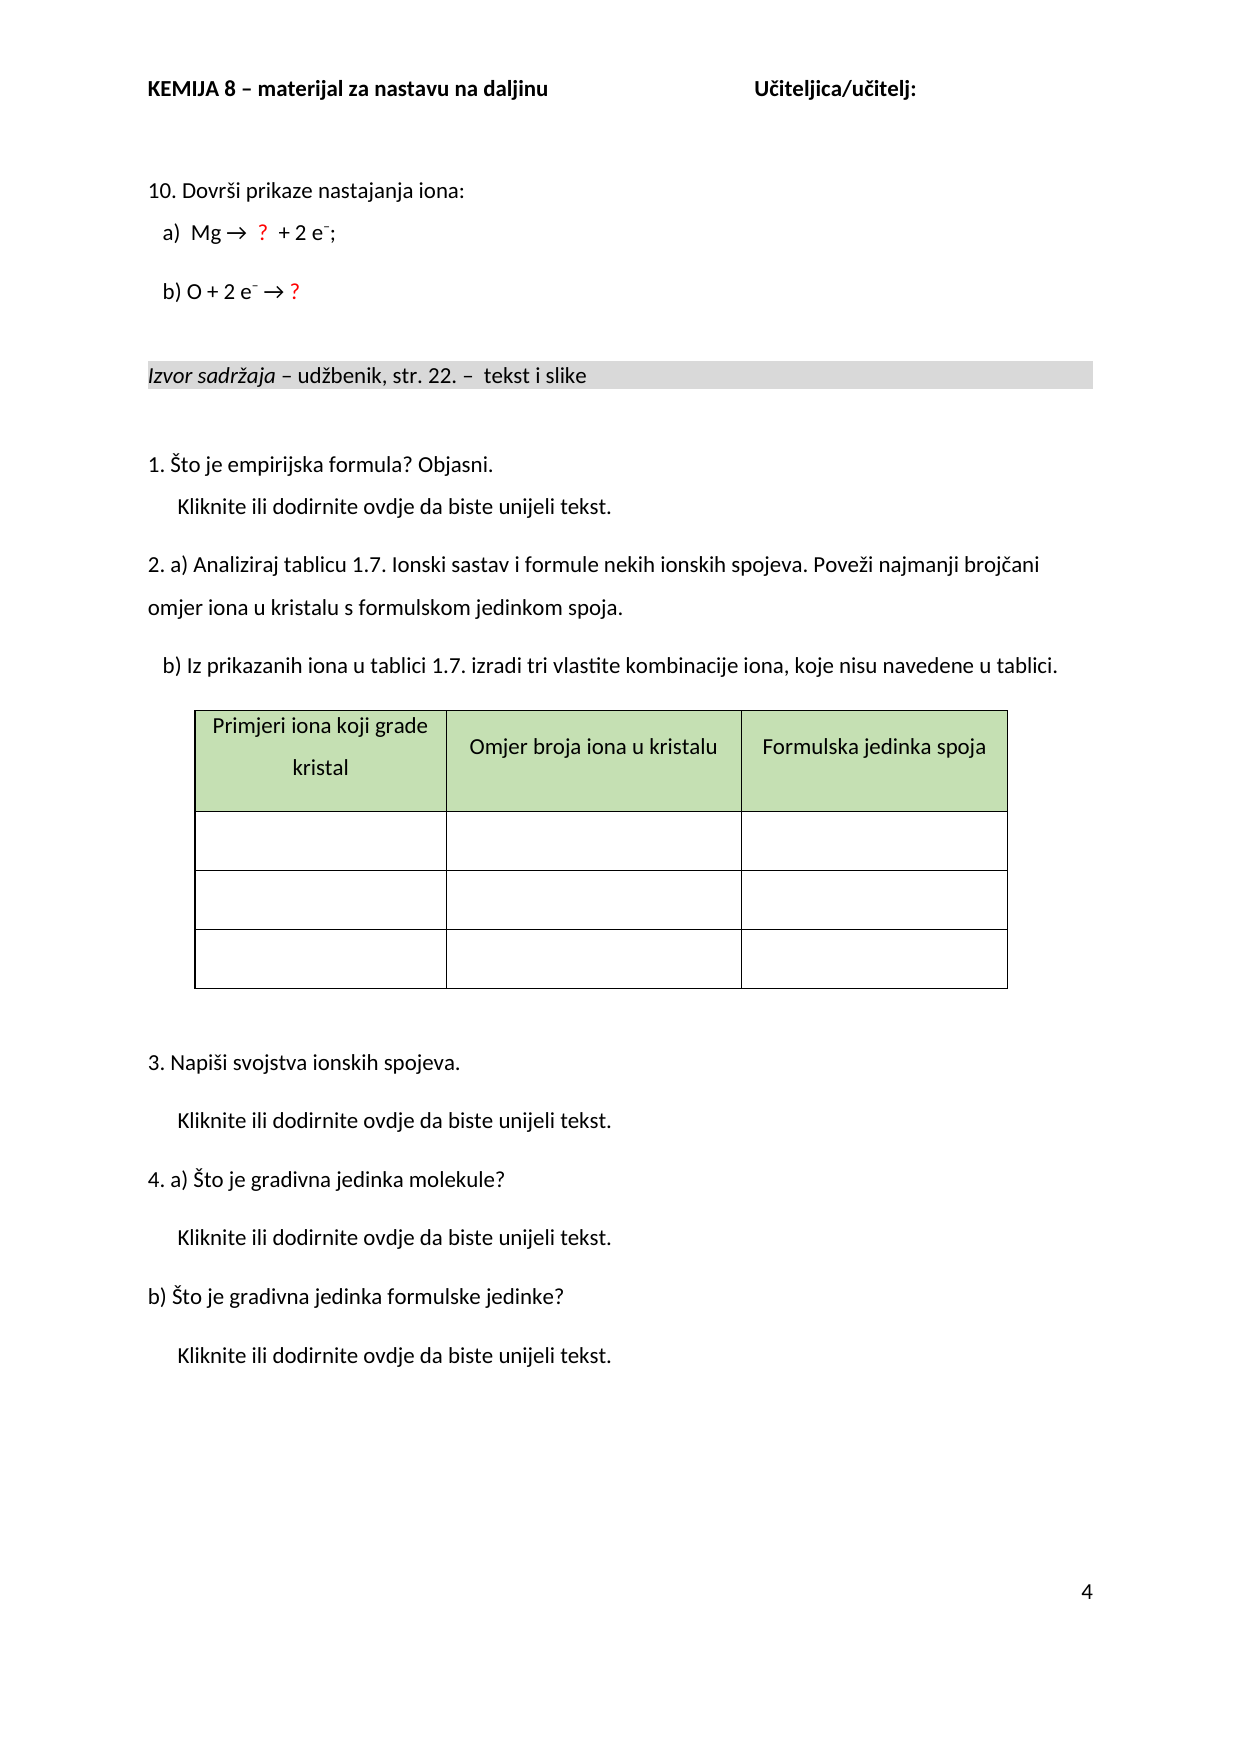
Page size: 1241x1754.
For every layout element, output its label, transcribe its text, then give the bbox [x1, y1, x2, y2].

table_cell [447, 871, 741, 929]
text a) Mg → + 2 e−; [162, 218, 1093, 247]
text b) Iz prikazanih iona u tablici 1.7. izradi tri vlastite kombinacije iona, koje nisu navedene u tablici. [162, 651, 1093, 679]
text 1. Što je empirijska formula? Objasni. [148, 450, 1093, 478]
table_cell [742, 930, 1007, 988]
table_header Omjer broja iona u kristalu [447, 711, 741, 811]
table_cell [447, 812, 741, 870]
text b) O + 2 e− → [162, 277, 1093, 305]
table_header Primjeri iona koji grade kristal [196, 711, 446, 811]
table_cell [447, 930, 741, 988]
table_cell [196, 930, 446, 988]
text 2. a) Analiziraj tablicu 1.7. Ionski sastav i formule nekih ionskih spojeva. Poveži najmanji brojčani omjer iona u kristalu s formulskom jedinkom spoja. [148, 551, 1093, 621]
text 10. Dovrši prikaze nastajanja iona: [148, 177, 1093, 204]
table_cell [196, 871, 446, 929]
text 3. Napiši svojstva ionskih spojeva. [148, 1048, 1093, 1076]
text b) Što je gradivna jedinka formulske jedinke? [148, 1282, 1093, 1310]
table_cell [196, 812, 446, 870]
table_cell [742, 871, 1007, 929]
table_cell [742, 812, 1007, 870]
table_header Formulska jedinka spoja [742, 711, 1007, 811]
text Izvor sadržaja – udžbenik, str. 22. – tekst i slike [148, 361, 1093, 389]
text 4. a) Što je gradivna jedinka molekule? [148, 1165, 1093, 1193]
